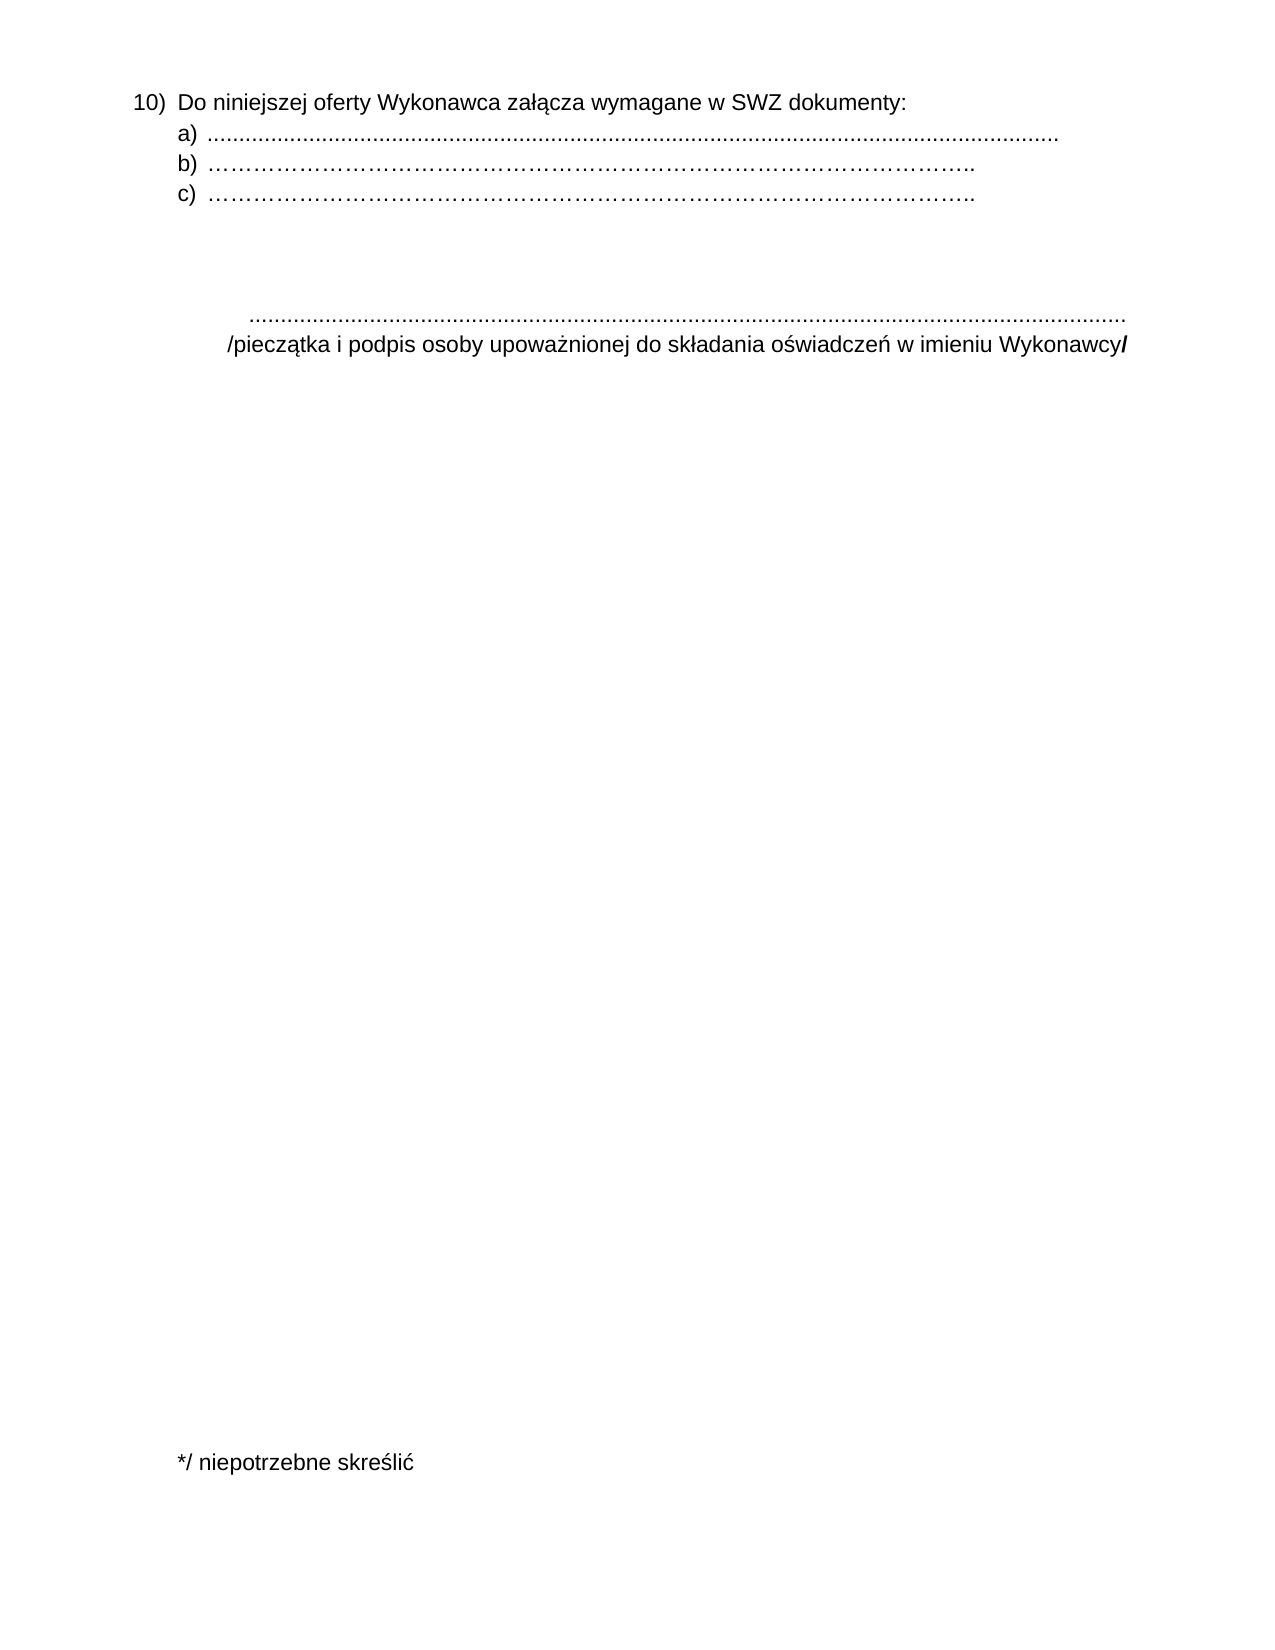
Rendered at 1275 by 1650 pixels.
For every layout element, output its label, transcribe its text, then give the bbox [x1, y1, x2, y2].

list ……………………………………………………………………………………….. [177, 150, 1127, 176]
text /pieczątka i podpis osoby upoważnionej do składania oświadczeń w imieniu Wykonawcy/ [148, 331, 1127, 357]
list Do niniejszej oferty Wykonawca załącza wymagane w SWZ dokumenty: [133, 89, 1127, 116]
text */ niepotrzebne skreślić [177, 1449, 1127, 1475]
text .......................................................................................................................................... [148, 301, 1127, 327]
list ……………………………………………………………………………………….. [177, 180, 1127, 206]
list ...................................................................................................................................... [177, 119, 1127, 146]
